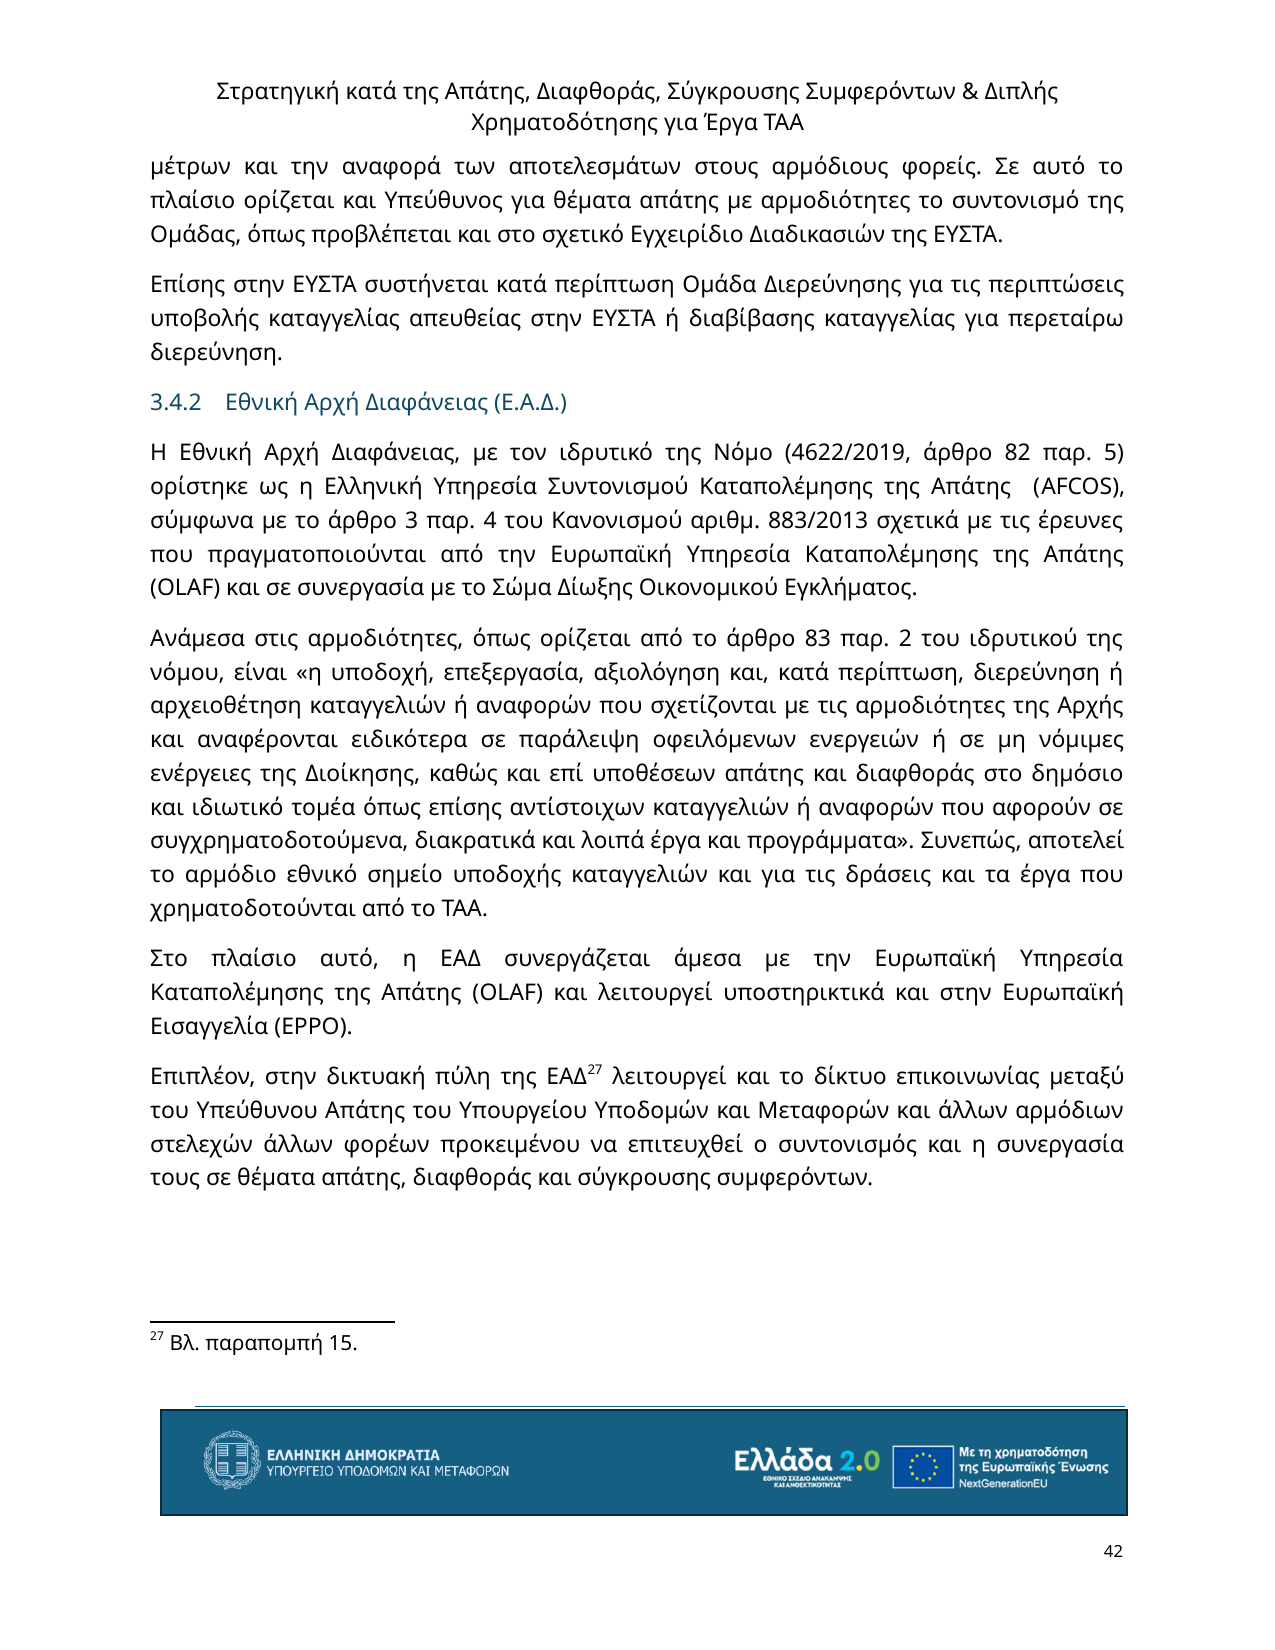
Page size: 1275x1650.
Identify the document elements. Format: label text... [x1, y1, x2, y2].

text Επίσης στην ΕΥΣΤΑ συστήνεται κατά περίπτωση Ομάδα Διερεύνησης για τις περιπτώσεις υποβολής καταγγελίας απευθείας στην ΕΥΣΤΑ ή διαβίβασης καταγγελίας για περεταίρω διερεύνηση. [150, 268, 1125, 367]
subtitle Εθνική Αρχή Διαφάνειας (Ε.Α.Δ.) [150, 386, 1125, 417]
text Στο πλαίσιο αυτό, η ΕΑΔ συνεργάζεται άμεσα με την Ευρωπαϊκή Υπηρεσία Καταπολέμησης της Απάτης (OLAF) και λειτουργεί υποστηρικτικά και στην Ευρωπαϊκή Εισαγγελία (EPPO). [150, 942, 1125, 1041]
text Επιπλέον, στην δικτυακή πύλη της ΕΑΔ λειτουργεί και το δίκτυο επικοινωνίας μεταξύ του Υπεύθυνου Απάτης του Υπουργείου Υποδομών και Μεταφορών και άλλων αρμόδιων στελεχών άλλων φορέων προκειμένου να επιτευχθεί ο συντονισμός και η συνεργασία τους σε θέματα απάτης, διαφθοράς και σύγκρουσης συμφερόντων. [150, 1060, 1125, 1192]
text Η Εθνική Αρχή Διαφάνειας, με τον ιδρυτικό της Νόμο (4622/2019, άρθρο 82 παρ. 5) ορίστηκε ως η Ελληνική Υπηρεσία Συντονισμού Καταπολέμησης της Απάτης (AFCOS), σύμφωνα με το άρθρο 3 παρ. 4 του Κανονισμού αριθμ. 883/2013 σχετικά με τις έρευνες που πραγματοποιούνται από την Ευρωπαϊκή Υπηρεσία Καταπολέμησης της Απάτης (OLAF) και σε συνεργασία με το Σώμα Δίωξης Οικονομικού Εγκλήματος. [150, 436, 1125, 602]
text Ανάμεσα στις αρμοδιότητες, όπως ορίζεται από το άρθρο 83 παρ. 2 του ιδρυτικού της νόμου, είναι «η υποδοχή, επεξεργασία, αξιολόγηση και, κατά περίπτωση, διερεύνηση ή αρχειοθέτηση καταγγελιών ή αναφορών που σχετίζονται με τις αρμοδιότητες της Αρχής και αναφέρονται ειδικότερα σε παράλειψη οφειλόμενων ενεργειών ή σε μη νόμιμες ενέργειες της Διοίκησης, καθώς και επί υποθέσεων απάτης και διαφθοράς στο δημόσιο και ιδιωτικό τομέα όπως επίσης αντίστοιχων καταγγελιών ή αναφορών που αφορούν σε συγχρηματοδοτούμενα, διακρατικά και λοιπά έργα και προγράμματα». Συνεπώς, αποτελεί το αρμόδιο εθνικό σημείο υποδοχής καταγγελιών και για τις δράσεις και τα έργα που χρηματοδοτούνται από το ΤΑΑ. [150, 622, 1125, 923]
picture [734, 1444, 1110, 1490]
